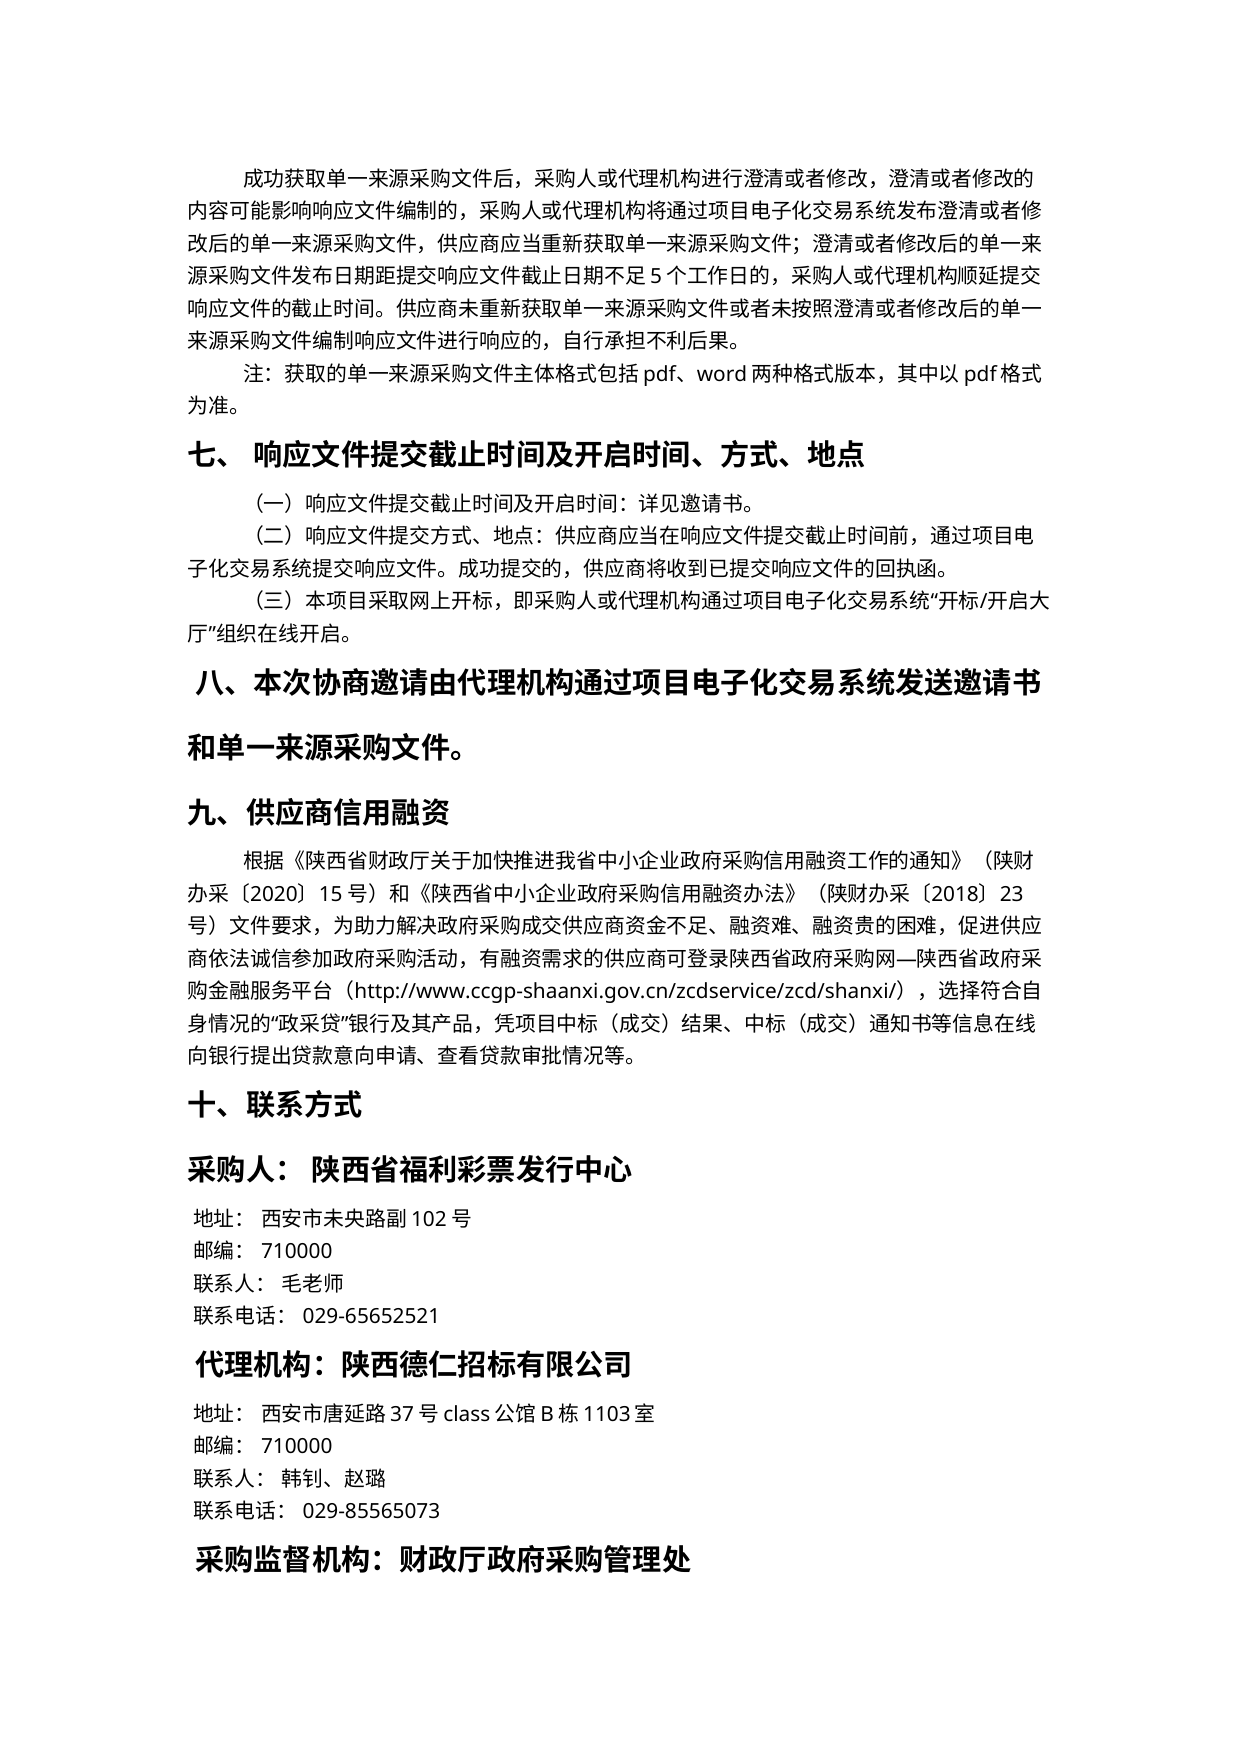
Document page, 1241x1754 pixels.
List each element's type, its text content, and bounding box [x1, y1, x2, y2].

text （一）响应文件提交截止时间及开启时间：详见邀请书。 [187, 487, 1053, 519]
text 注：获取的单一来源采购文件主体格式包括pdf、word两种格式版本，其中以pdf格式为准。 [187, 357, 1053, 422]
text 十、联系方式 [187, 1072, 1053, 1137]
text （三）本项目采取网上开标，即采购人或代理机构通过项目电子化交易系统“开标/开启大厅”组织在线开启。 [187, 584, 1053, 649]
text （二）响应文件提交方式、地点：供应商应当在响应文件提交截止时间前，通过项目电子化交易系统提交响应文件。成功提交的，供应商将收到已提交响应文件的回执函。 [187, 519, 1053, 584]
text 联系人： 韩钊、赵璐 [187, 1462, 1053, 1494]
text 联系人： 毛老师 [187, 1267, 1053, 1299]
text 根据《陕西省财政厅关于加快推进我省中小企业政府采购信用融资工作的通知》（陕财办采〔2020〕15 号）和《陕西省中小企业政府采购信用融资办法》（陕财办采〔2018〕23 号）文件要求，为助力解决政府采购成交供应商资金不足、融资难、融资贵的困难，促进供应商依法诚信参加政府采购活动，有融资需求的供应商可登录陕西省政府采购网—陕西省政府采购金融服务平台（http://www.ccgp-shaanxi.gov.cn/zcdservice/zcd/shanxi/），选择符合自身情况的“政采贷”银行及其产品，凭项目中标（成交）结果、中标（成交）通知书等信息在线向银行提出贷款意向申请、查看贷款审批情况等。 [187, 844, 1053, 1072]
text 地址： 西安市未央路副102号 [187, 1202, 1053, 1234]
text 八、本次协商邀请由代理机构通过项目电子化交易系统发送邀请书和单一来源采购文件。 [187, 649, 1053, 779]
text 成功获取单一来源采购文件后，采购人或代理机构进行澄清或者修改，澄清或者修改的内容可能影响响应文件编制的，采购人或代理机构将通过项目电子化交易系统发布澄清或者修改后的单一来源采购文件，供应商应当重新获取单一来源采购文件；澄清或者修改后的单一来源采购文件发布日期距提交响应文件截止日期不足5个工作日的，采购人或代理机构顺延提交响应文件的截止时间。供应商未重新获取单一来源采购文件或者未按照澄清或者修改后的单一来源采购文件编制响应文件进行响应的，自行承担不利后果。 [187, 162, 1053, 357]
text 采购人： 陕西省福利彩票发行中心 [187, 1137, 1053, 1202]
text 邮编： 710000 [187, 1234, 1053, 1267]
text 采购监督机构：财政厅政府采购管理处 [187, 1527, 1053, 1592]
text 联系电话： 029-65652521 [187, 1299, 1053, 1332]
text 七、 响应文件提交截止时间及开启时间、方式、地点 [187, 422, 1053, 487]
text 代理机构：陕西德仁招标有限公司 [187, 1332, 1053, 1397]
text 联系电话： 029-85565073 [187, 1494, 1053, 1527]
text 九、供应商信用融资 [187, 779, 1053, 844]
text 邮编： 710000 [187, 1429, 1053, 1462]
text 地址： 西安市唐延路37号class公馆B栋1103室 [187, 1397, 1053, 1429]
